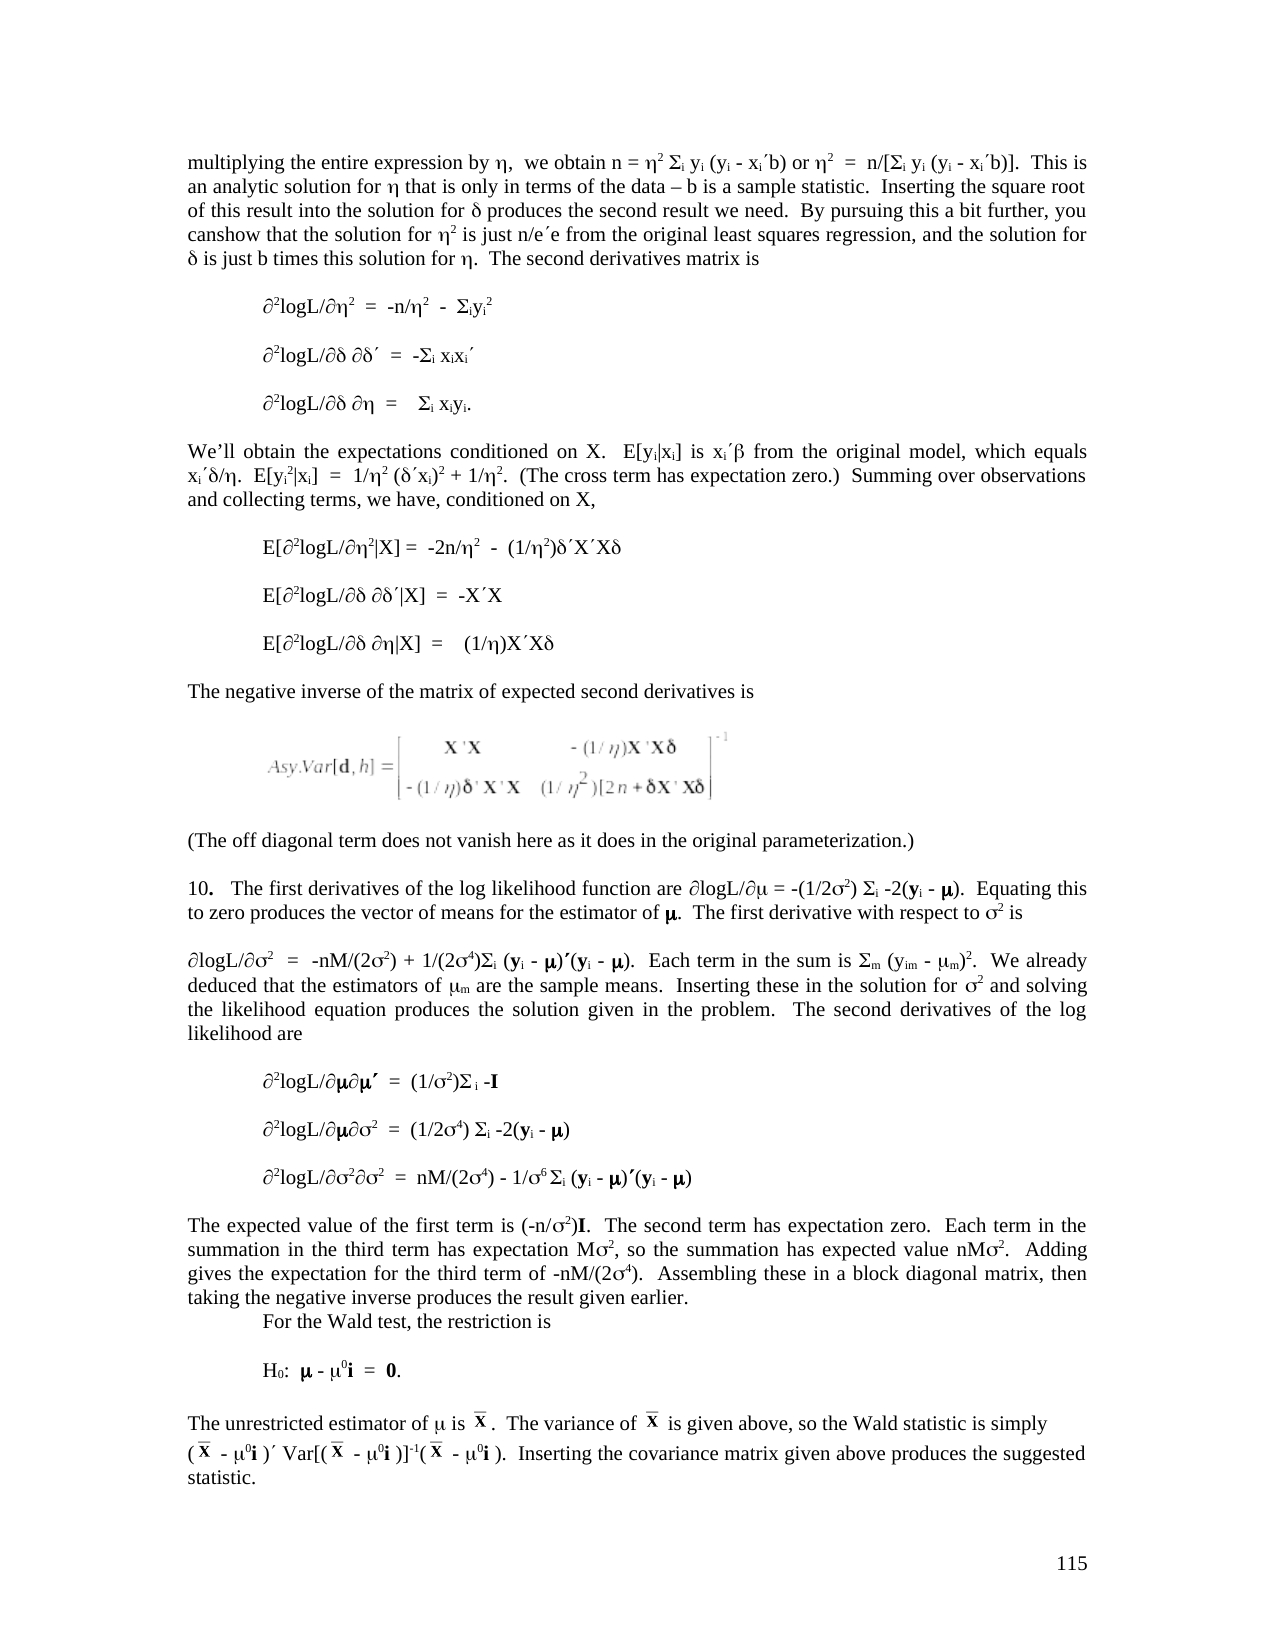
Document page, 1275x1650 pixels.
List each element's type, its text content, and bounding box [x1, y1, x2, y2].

text 2logL/ = (1/2) i -I [187, 1069, 1087, 1093]
text 2logL/2 = (1/24) i -2(yi - ) [187, 1117, 1087, 1141]
text 2logL/2 = -n/2 - iyi2 [187, 294, 1087, 318]
text The expected value of the first term is (-n/2)I. The second term has expectation zero. Each term in the summation in the third term has expectation M2, so the summation has expected value nM2. Adding gives the expectation for the third term of -nM/(24). Assembling these in a block diagonal matrix, then taking the negative inverse produces the result given earlier. [187, 1213, 1087, 1309]
text (The off diagonal term does not vanish here as it does in the original parameterization.) [187, 828, 1087, 852]
text The unrestricted estimator of is . The variance of is given above, so the Wald statistic is simply [187, 1406, 1087, 1435]
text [187, 150, 1087, 270]
text We’ll obtain the expectations conditioned on X. E[yi|xi] is xi from the original model, which equals xi/. E[yi2|xi] = 1/2 (xi)2 + 1/2. (The cross term has expectation zero.) Summing over observations and collecting terms, we have, conditioned on X, [187, 439, 1087, 511]
text logL/2 = -nM/(22) + 1/(24)i (yi - )(yi - ). Each term in the sum is m (yim - m)2. We already deduced that the estimators of m are the sample means. Inserting these in the solution for 2 and solving the likelihood equation produces the solution given in the problem. The second derivatives of the log likelihood are [187, 948, 1087, 1045]
text The negative inverse of the matrix of expected second derivatives is [187, 679, 1087, 703]
text 2logL/22 = nM/(24) - 1/6 i (yi - )(yi - ) [187, 1165, 1087, 1189]
text ( - 0i ) Var[( - 0i )]-1( - 0i ). Inserting the covariance matrix given above produces the suggested statistic. [187, 1435, 1087, 1489]
text 2logL/ = -i xixi [187, 342, 1087, 367]
text E[2logL/2|X] = -2n/2 - (1/2)XX [187, 535, 1087, 559]
text E[2logL/ |X] = (1/)XX [187, 631, 1087, 655]
text 10. The first derivatives of the log likelihood function are logL/ = -(1/22) i -2(yi - ). Equating this to zero produces the vector of means for the estimator of . The first derivative with respect to 2 is [187, 876, 1087, 924]
text H0: - 0i = 0. [187, 1357, 1087, 1382]
text E[2logL/ |X] = -XX [187, 583, 1087, 607]
text For the Wald test, the restriction is [187, 1309, 1087, 1333]
text 2logL/ = i xiyi. [187, 391, 1087, 415]
